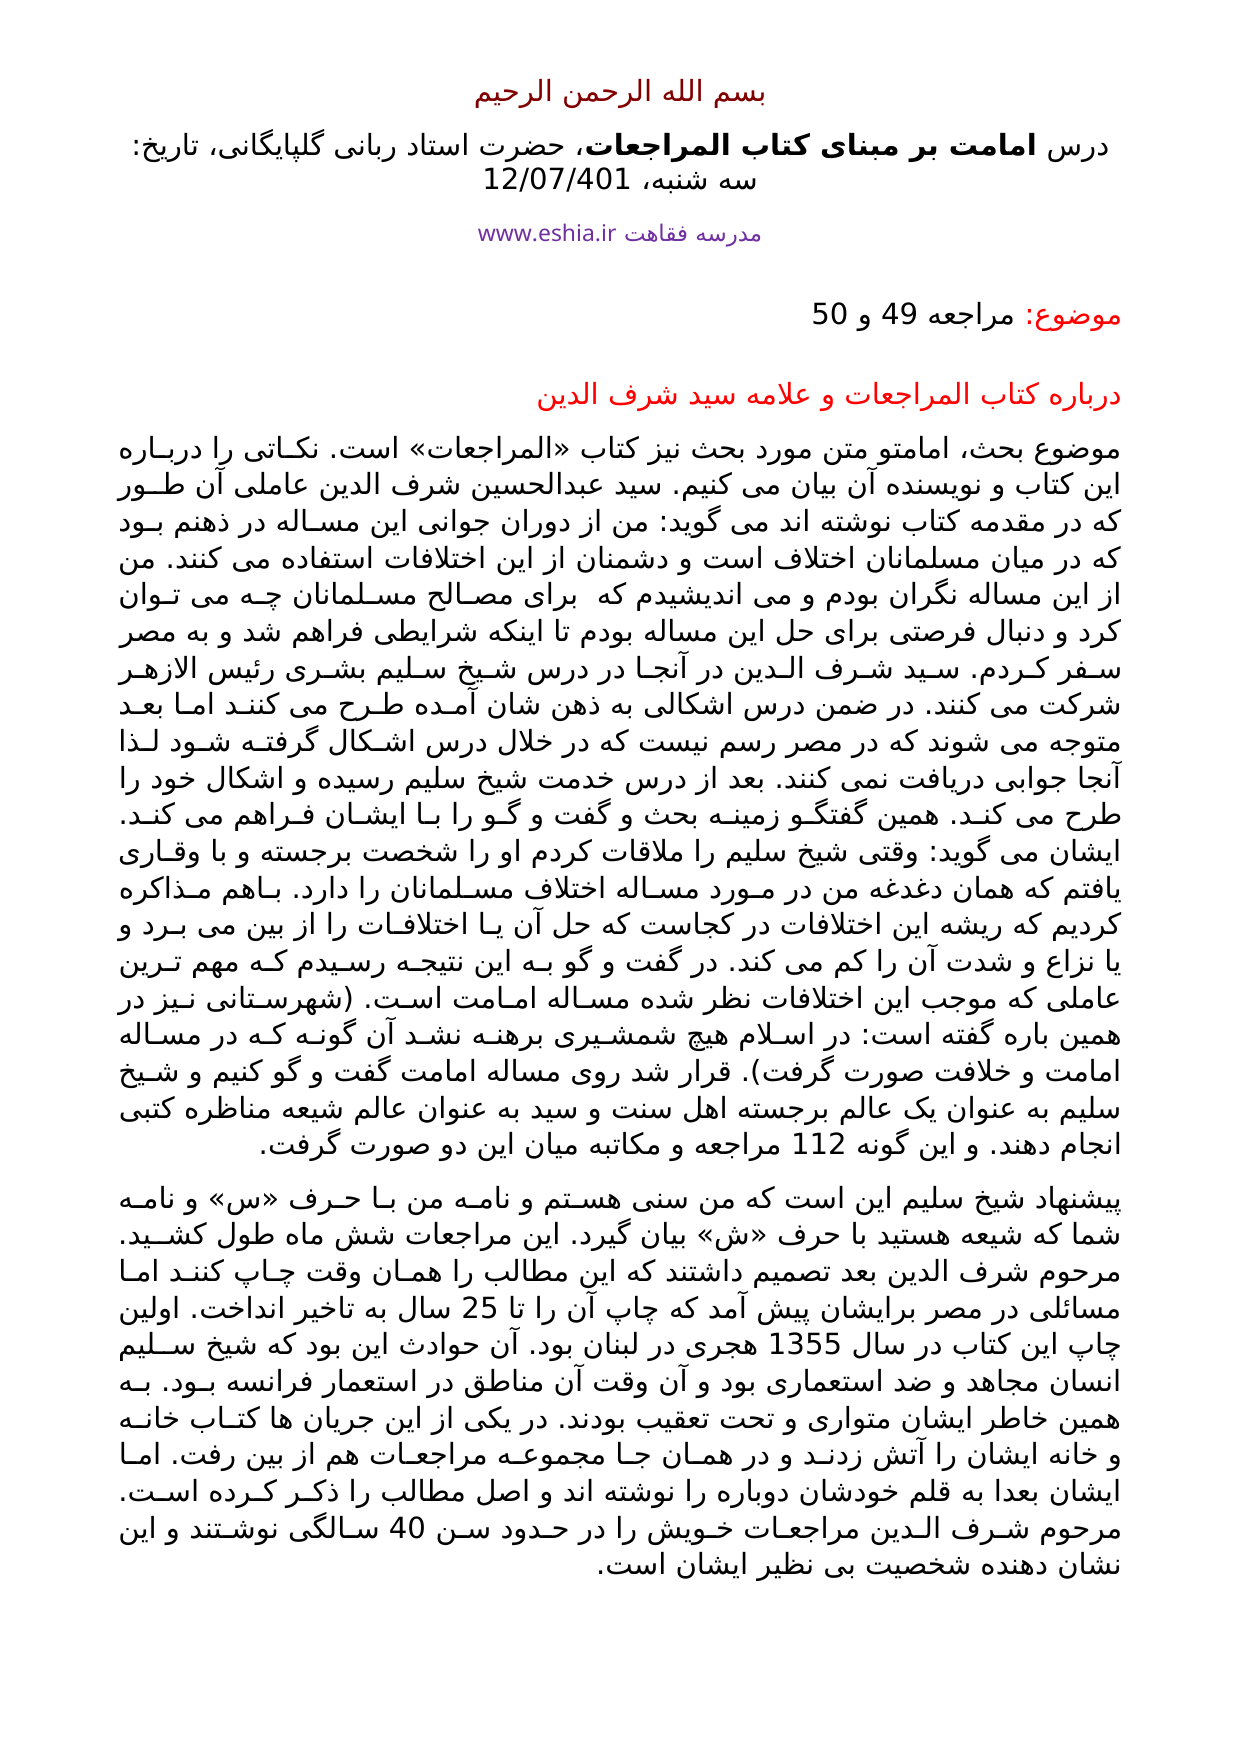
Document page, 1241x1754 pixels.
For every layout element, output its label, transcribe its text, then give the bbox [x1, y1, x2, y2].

text موضوع: مراجعه 49 و 50 [118, 297, 1122, 331]
text پیشنهاد شیخ سلیم این است که من سنی هستم و نامه من با حرف «س» و نامه شما که شیعه هستید با حرف «ش» بیان گیرد. این مراجعات شش ماه طول کشید. مرحوم شرف الدین بعد تصمیم داشتند که این مطالب را همان وقت چاپ کنند اما مسائلی در مصر برایشان پیش آمد که چاپ آن را تا 25 سال به تاخیر انداخت. اولین چاپ این کتاب در سال 1355 هجری در لبنان بود. آن حوادث این بود که شیخ سلیم انسان مجاهد و ضد استعماری بود و آن وقت آن مناطق در استعمار فرانسه بود. به همین خاطر ایشان متواری و تحت تعقیب بودند. در یکی از این جریان ها کتاب خانه و خانه ایشان را آتش زدند و در همان جا مجموعه مراجعات هم از بین رفت. اما ایشان بعدا به قلم خودشان دوباره را نوشته اند و اصل مطالب را ذکر کرده است. مرحوم شرف الدین مراجعات خویش را در حدود سن 40 سالگی نوشتند و این نشان دهنده شخصیت بی نظیر ایشان است. [118, 1181, 1122, 1582]
text موضوع بحث، امامتو متن مورد بحث نیز کتاب «المراجعات» است. نکاتی را درباره این کتاب و نویسنده آن بیان می کنیم. سید عبدالحسین شرف الدین عاملی آن طور که در مقدمه کتاب نوشته اند می گوید: من از دوران جوانی این مساله در ذهنم بود که در میان مسلمانان اختلاف است و دشمنان از این اختلافات استفاده می کنند. من از این مساله نگران بودم و می اندیشیدم که برای مصالح مسلمانان چه می توان کرد و دنبال فرصتی برای حل این مساله بودم تا اینکه شرایطی فراهم شد و به مصر سفر کردم. سید شرف الدین در آنجا در درس شیخ سلیم بشری رئیس الازهر شرکت می کنند. در ضمن درس اشکالی به ذهن شان آمده طرح می کنند اما بعد متوجه می شوند که در مصر رسم نیست که در خلال درس اشکال گرفته شود لذا آنجا جوابی دریافت نمی کنند. بعد از درس خدمت شیخ سلیم رسیده و اشکال خود را طرح می کند. همین گفتگو زمینه بحث و گفت و گو را با ایشان فراهم می کند. ایشان می گوید: وقتی شیخ سلیم را ملاقات کردم او را شخصت برجسته و با وقاری یافتم که همان دغدغه من در مورد مساله اختلاف مسلمانان را دارد. باهم مذاکره کردیم که ریشه این اختلافات در کجاست که حل آن یا اختلافات را از بین می برد و یا نزاع و شدت آن را کم می کند. در گفت و گو به این نتیجه رسیدم که مهم ترین عاملی که موجب این اختلافات نظر شده مساله امامت است. (شهرستانی نیز در همین باره گفته است: در اسلام هیچ شمشیری برهنه نشد آن گونه که در مساله امامت و خلافت صورت گرفت). قرار شد روی مساله امامت گفت و گو کنیم و شیخ سلیم به عنوان یک عالم برجسته اهل سنت و سید به عنوان عالم شیعه مناظره کتبی انجام دهند. و این گونه 112 مراجعه و مکاتبه میان این دو صورت گرفت. [118, 431, 1122, 1162]
text درباره کتاب المراجعات و علامه سید شرف الدین [118, 378, 1122, 412]
